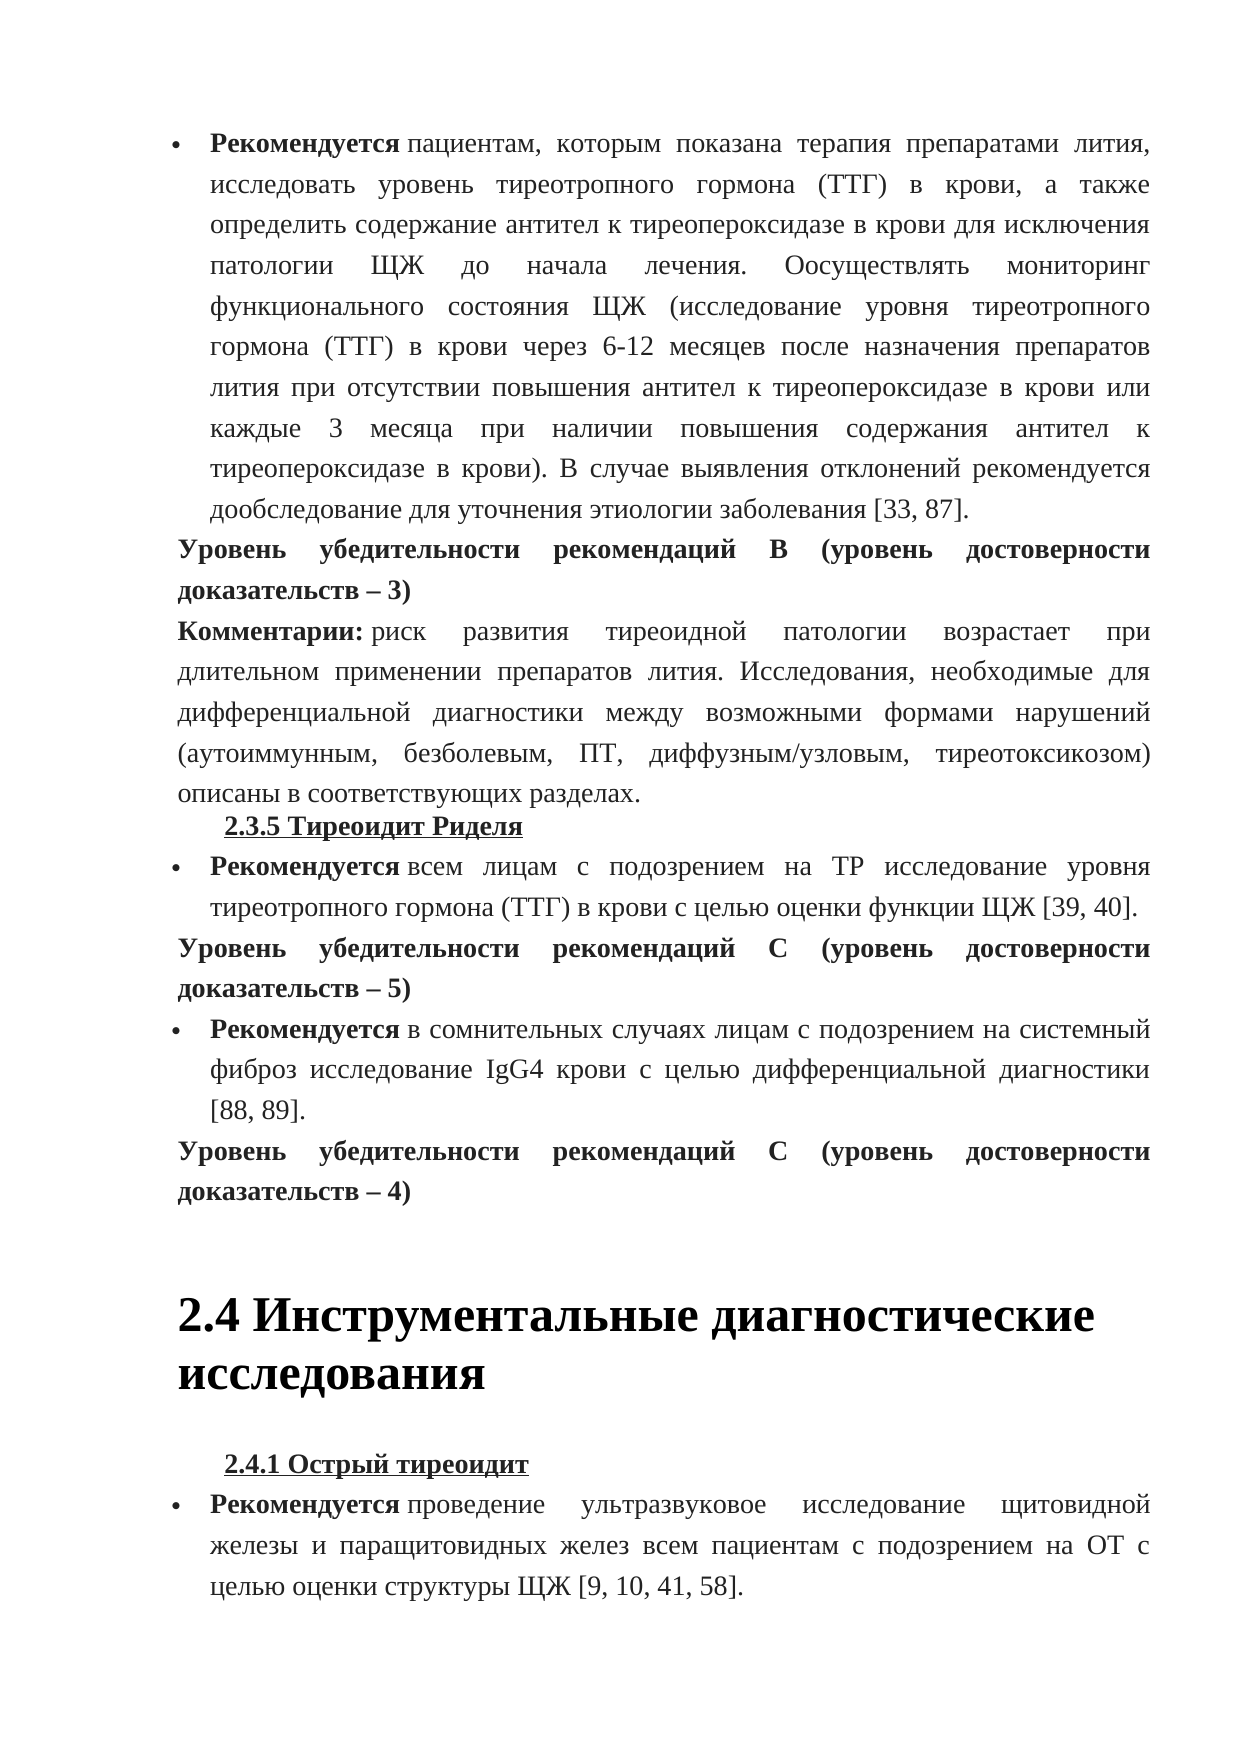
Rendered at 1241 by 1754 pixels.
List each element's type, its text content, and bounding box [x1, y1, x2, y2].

text Уровень убедительности рекомендаций С (уровень достоверности доказательств – 4) [177, 1126, 1152, 1207]
text Комментарии: риск развития тиреоидной патологии возрастает при длительном применении препаратов лития. Исследования, необходимые для дифференциальной диагностики между возможными формами нарушений (аутоиммунным, безболевым, ПТ, диффузным/узловым, тиреотоксикозом) описаны в соответствующих разделах. [177, 606, 1152, 809]
text Уровень убедительности рекомендаций С (уровень достоверности доказательств – 5) [177, 922, 1152, 1004]
list Рекомендуется проведение ультразвуковое исследование щитовидной железы и паращитовидных желез всем пациентам с подозрением на ОТ с целью оценки структуры ЩЖ [9, 10, 41, 58]. [172, 1479, 1152, 1601]
text 2.4.1 Острый тиреоидит [224, 1447, 1105, 1479]
text 2.4 Инструментальные диагностические исследования [177, 1285, 1152, 1400]
list Рекомендуется пациентам, которым показана терапия препаратами лития, исследовать уровень тиреотропного гормона (ТТГ) в крови, а также определить содержание антител к тиреопероксидазе в крови для исключения патологии ЩЖ до начала лечения. Оосуществлять мониторинг функционального состояния ЩЖ (исследование уровня тиреотропного гормона (ТТГ) в крови через 6-12 месяцев после назначения препаратов лития при отсутствии повышения антител к тиреопероксидазе в крови или каждые 3 месяца при наличии повышения содержания антител к тиреопероксидазе в крови). В случае выявления отклонений рекомендуется дообследование для уточнения этиологии заболевания [33, 87]. [172, 118, 1152, 524]
text 2.3.5 Тиреоидит Риделя [224, 809, 1105, 841]
list Рекомендуется в сомнительных случаях лицам с подозрением на системный фиброз исследование IgG4 крови с целью дифференциальной диагностики [88, 89]. [172, 1004, 1152, 1126]
text Уровень убедительности рекомендаций B (уровень достоверности доказательств – 3) [177, 524, 1152, 606]
list Рекомендуется всем лицам с подозрением на ТР исследование уровня тиреотропного гормона (ТТГ) в крови с целью оценки функции ЩЖ [39, 40]. [172, 841, 1152, 922]
